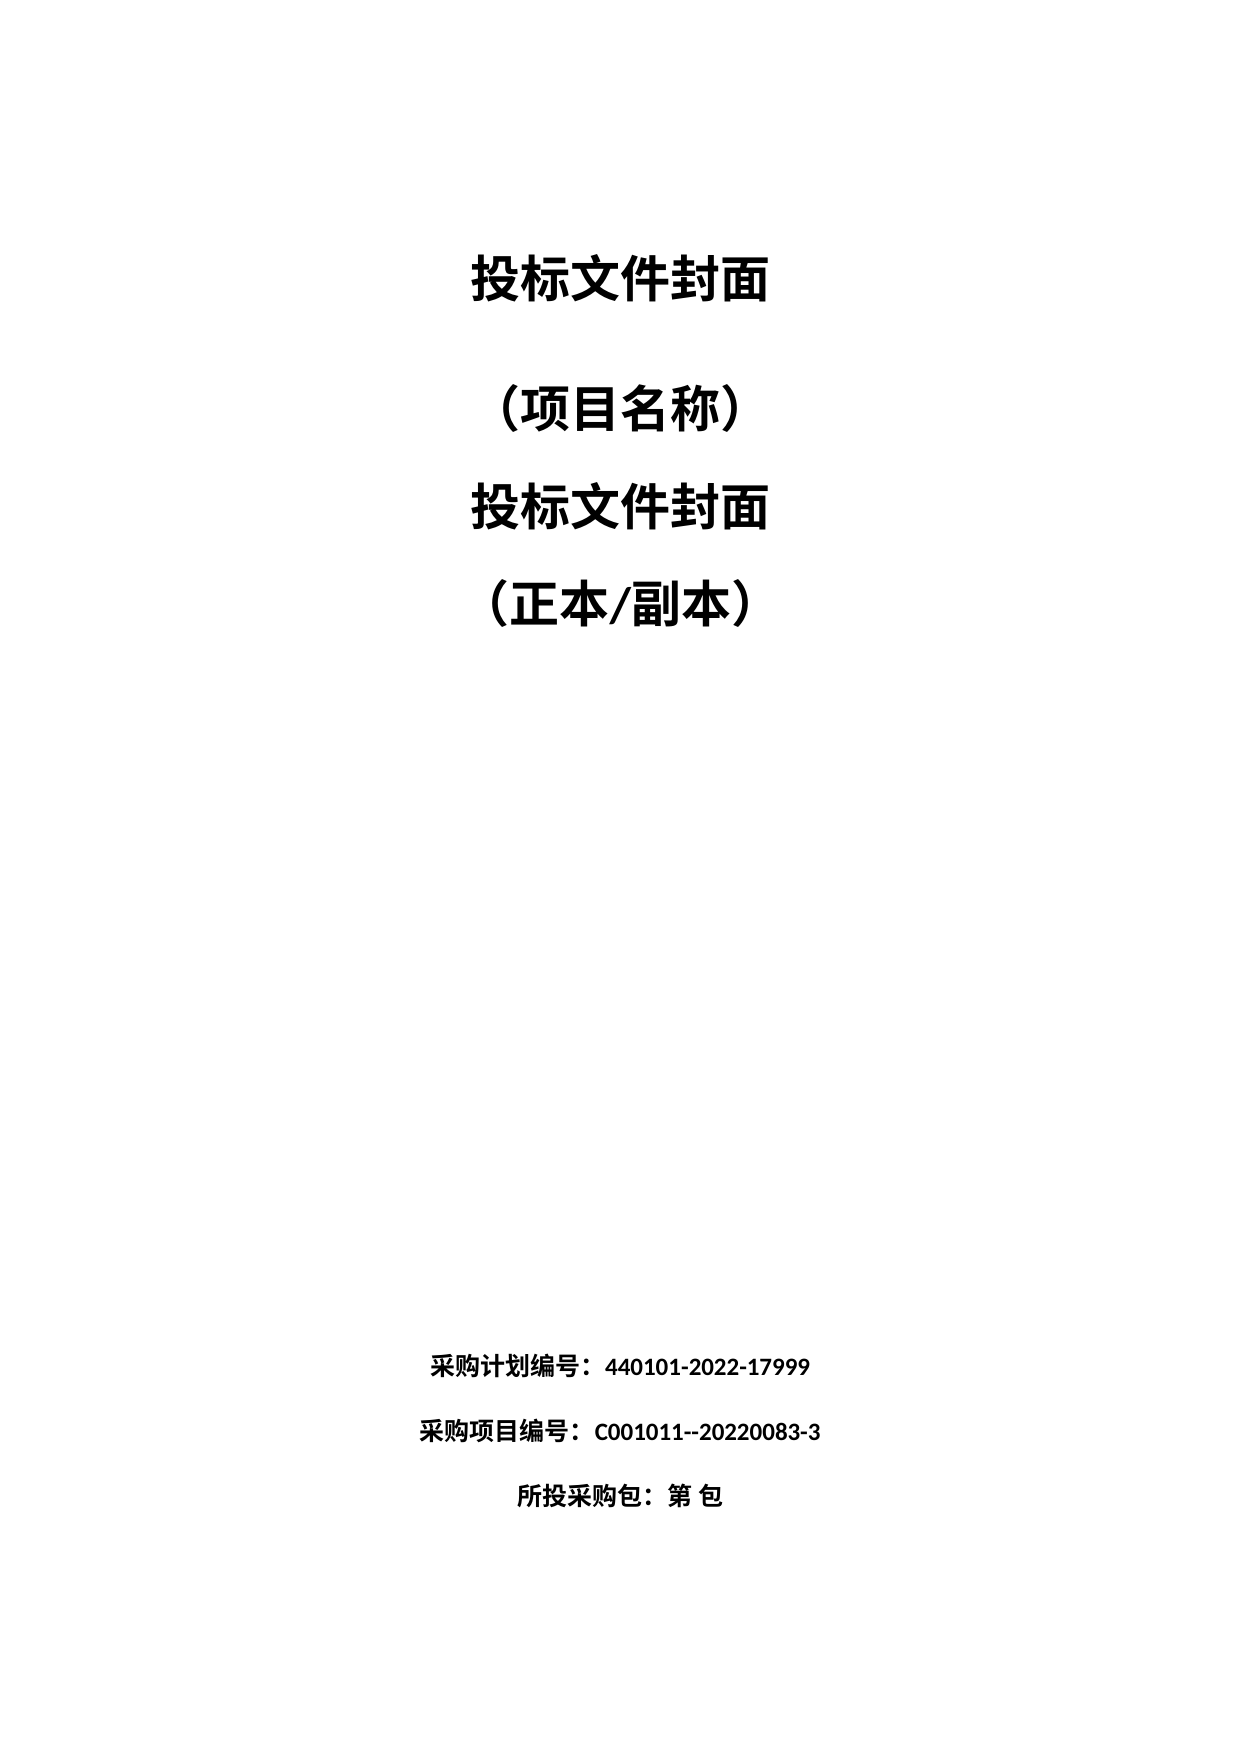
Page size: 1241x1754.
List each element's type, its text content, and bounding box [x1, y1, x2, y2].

text （项目名称） [187, 357, 1053, 454]
text 所投采购包：第 包 [187, 1462, 1053, 1527]
text 投标文件封面 [187, 227, 1053, 324]
text （正本/副本） [187, 552, 1053, 1332]
text 采购计划编号：440101-2022-17999 [187, 1332, 1053, 1397]
text 投标文件封面 [187, 454, 1053, 552]
text 采购项目编号：C001011--20220083-3 [187, 1397, 1053, 1462]
